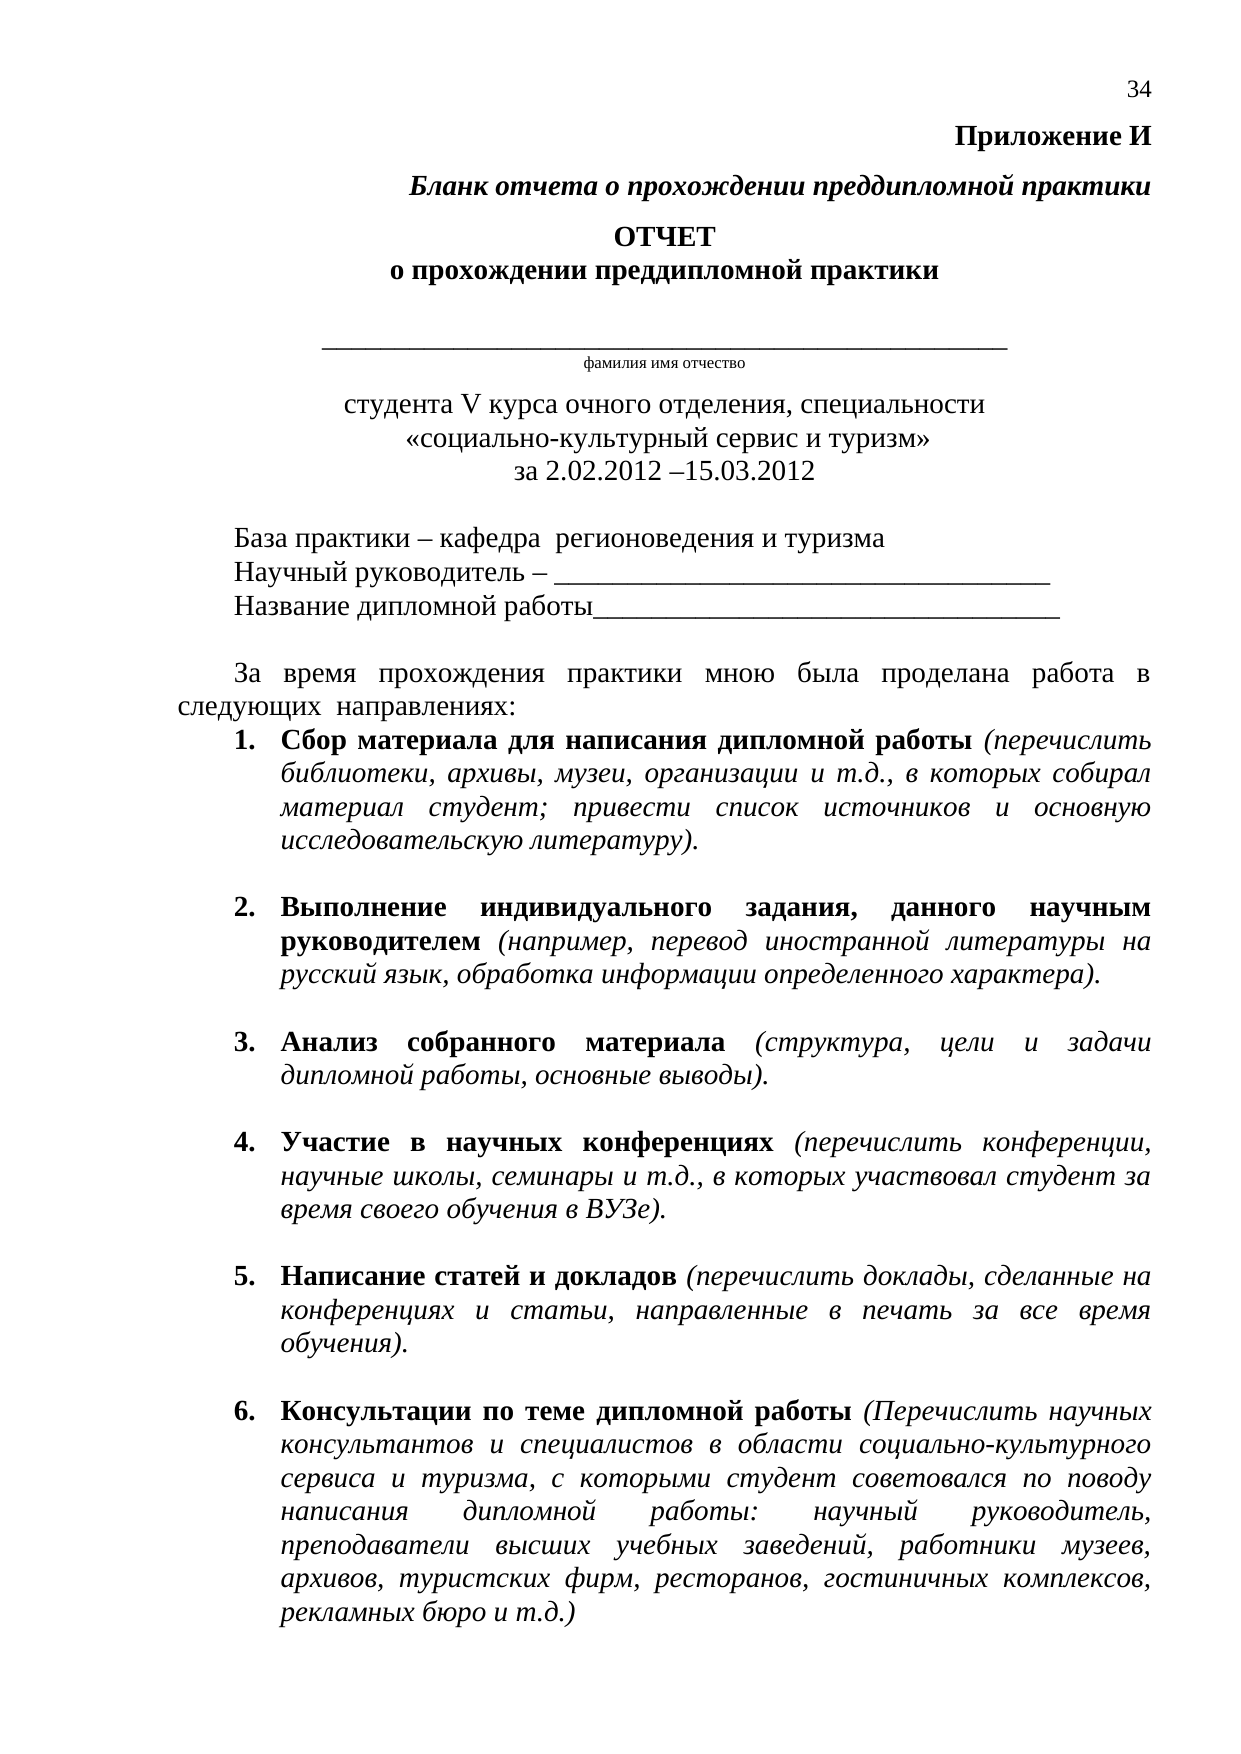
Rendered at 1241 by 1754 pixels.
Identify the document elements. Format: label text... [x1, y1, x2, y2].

text студента V курса очного отделения, специальности [177, 386, 1152, 420]
text о прохождении преддипломной практики [177, 252, 1152, 286]
text Название дипломной работы________________________________ [177, 588, 1152, 621]
list Участие в научных конференциях (перечислить конференции, научные школы, семинары и т.д., в которых участвовал студент за время своего обучения в ВУЗе). [233, 1124, 1152, 1225]
text _______________________________________________ [177, 319, 1152, 353]
text ОТЧЕТ [177, 219, 1152, 252]
text Бланк отчета о прохождении преддипломной практики [177, 168, 1152, 202]
list Сбор материала для написания дипломной работы (перечислить библиотеки, архивы, музеи, организации и т.д., в которых собирал материал студент; привести список источников и основную исследовательскую литературу). [233, 722, 1152, 856]
list Анализ собранного материала (структура, цели и задачи дипломной работы, основные выводы). [233, 1024, 1152, 1091]
list Выполнение индивидуального задания, данного научным руководителем (например, перевод иностранной литературы на русский язык, обработка информации определенного характера). [233, 889, 1152, 990]
text База практики – кафедра регионоведения и туризма [177, 521, 1152, 554]
text за 2.02.2012 –15.03.2012 [177, 453, 1152, 487]
list Написание статей и докладов (перечислить доклады, сделанные на конференциях и статьи, направленные в печать за все время обучения). [233, 1258, 1152, 1359]
list Консультации по теме дипломной работы (Перечислить научных консультантов и специалистов в области социально-культурного сервиса и туризма, с которыми студент советовался по поводу написания дипломной работы: научный руководитель, преподаватели высших учебных заведений, работники музеев, архивов, туристских фирм, ресторанов, гостиничных комплексов, рекламных бюро и т.д.) [233, 1393, 1152, 1627]
text фамилия имя отчество [177, 353, 1152, 386]
text Приложение И [177, 118, 1152, 152]
text За время прохождения практики мною была проделана работа в следующих направлениях: [177, 655, 1152, 722]
text Научный руководитель – __________________________________ [177, 554, 1152, 588]
text «социально-культурный сервис и туризм» [177, 420, 1152, 453]
